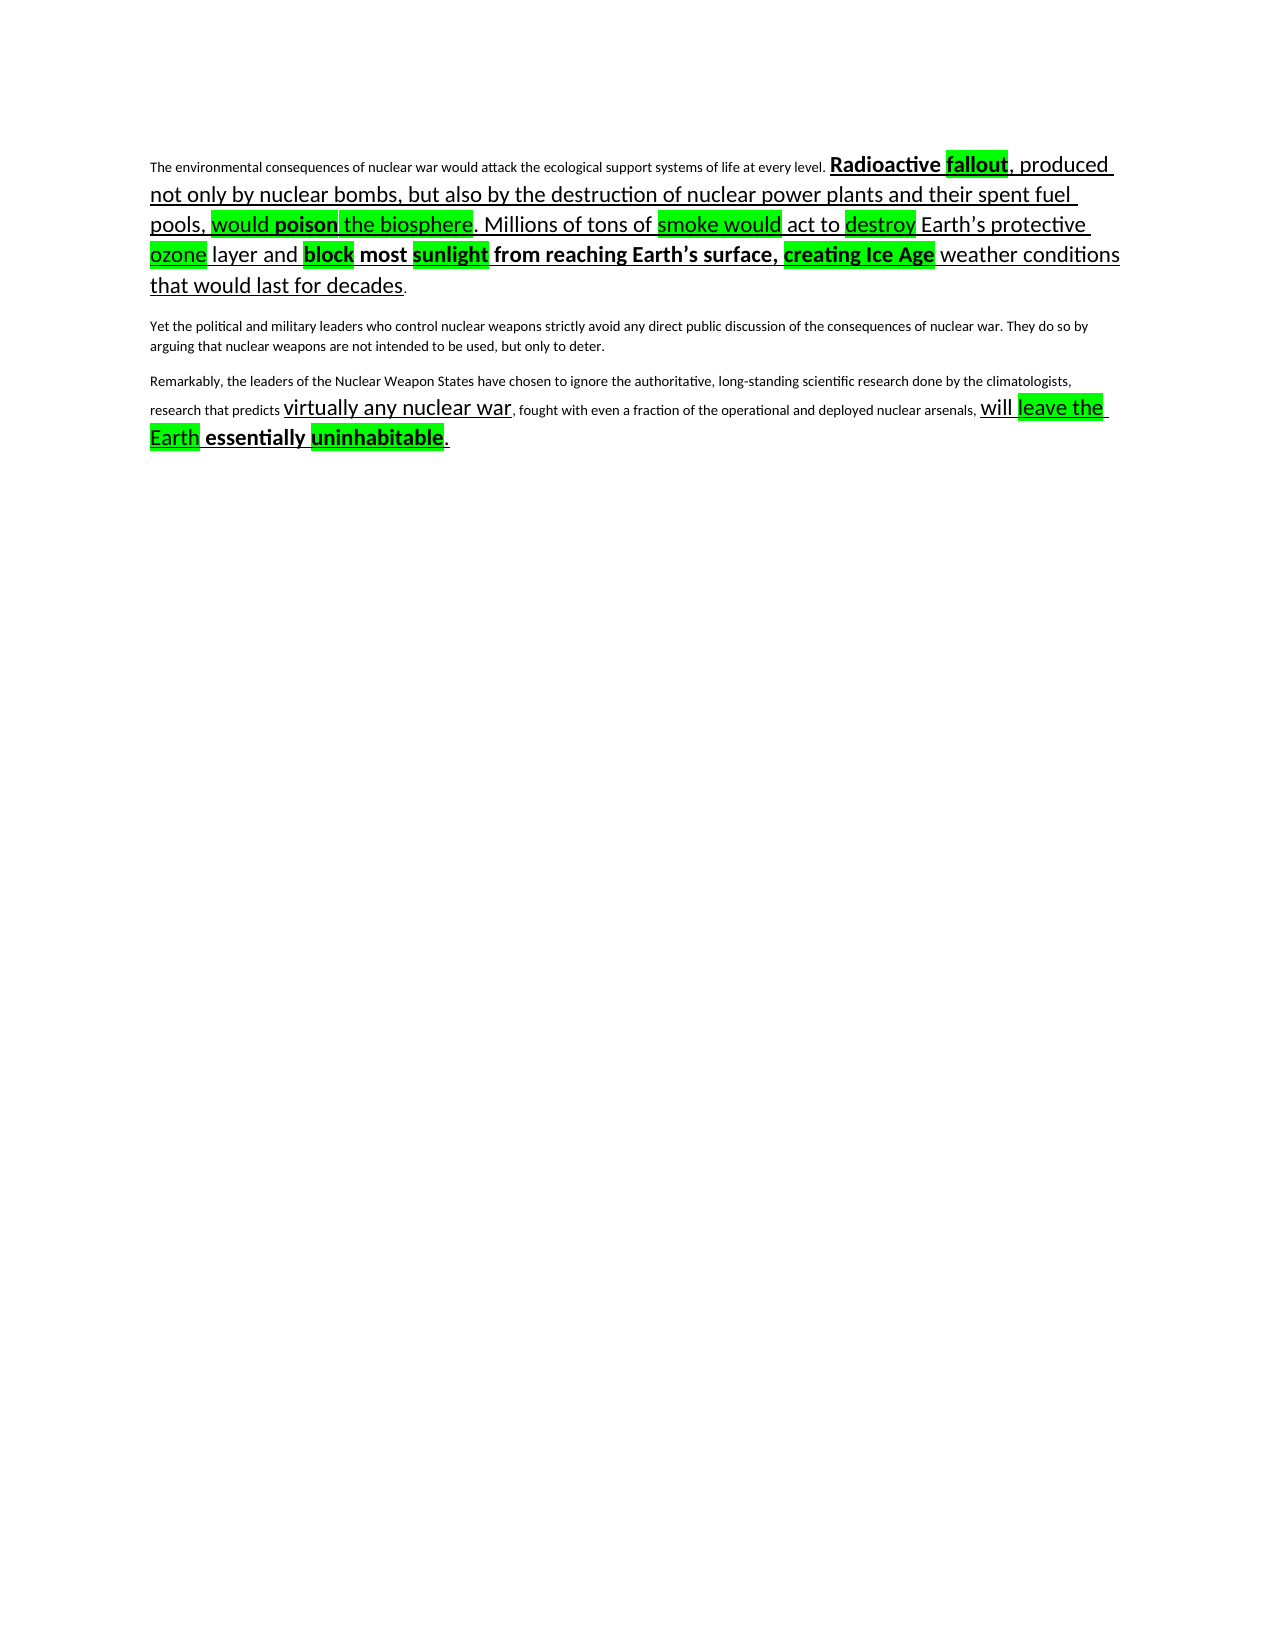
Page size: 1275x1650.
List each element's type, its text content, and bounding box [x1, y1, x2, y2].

text Remarkably, the leaders of the Nuclear Weapon States have chosen to ignore the authoritative, long-standing scientific research done by the climatologists, research that predicts virtually any nuclear war, fought with even a fraction of the operational and deployed nuclear arsenals, will leave the Earth essentially uninhabitable. [150, 373, 1125, 451]
text Yet the political and military leaders who control nuclear weapons strictly avoid any direct public discussion of the consequences of nuclear war. They do so by arguing that nuclear weapons are not intended to be used, but only to deter. [150, 318, 1125, 355]
text The environmental consequences of nuclear war would attack the ecological support systems of life at every level. Radioactive fallout, produced not only by nuclear bombs, but also by the destruction of nuclear power plants and their spent fuel pools, would poison the biosphere. Millions of tons of smoke would act to destroy Earth’s protective ozone layer and block most sunlight from reaching Earth’s surface, creating Ice Age weather conditions that would last for decades. [150, 150, 1125, 299]
